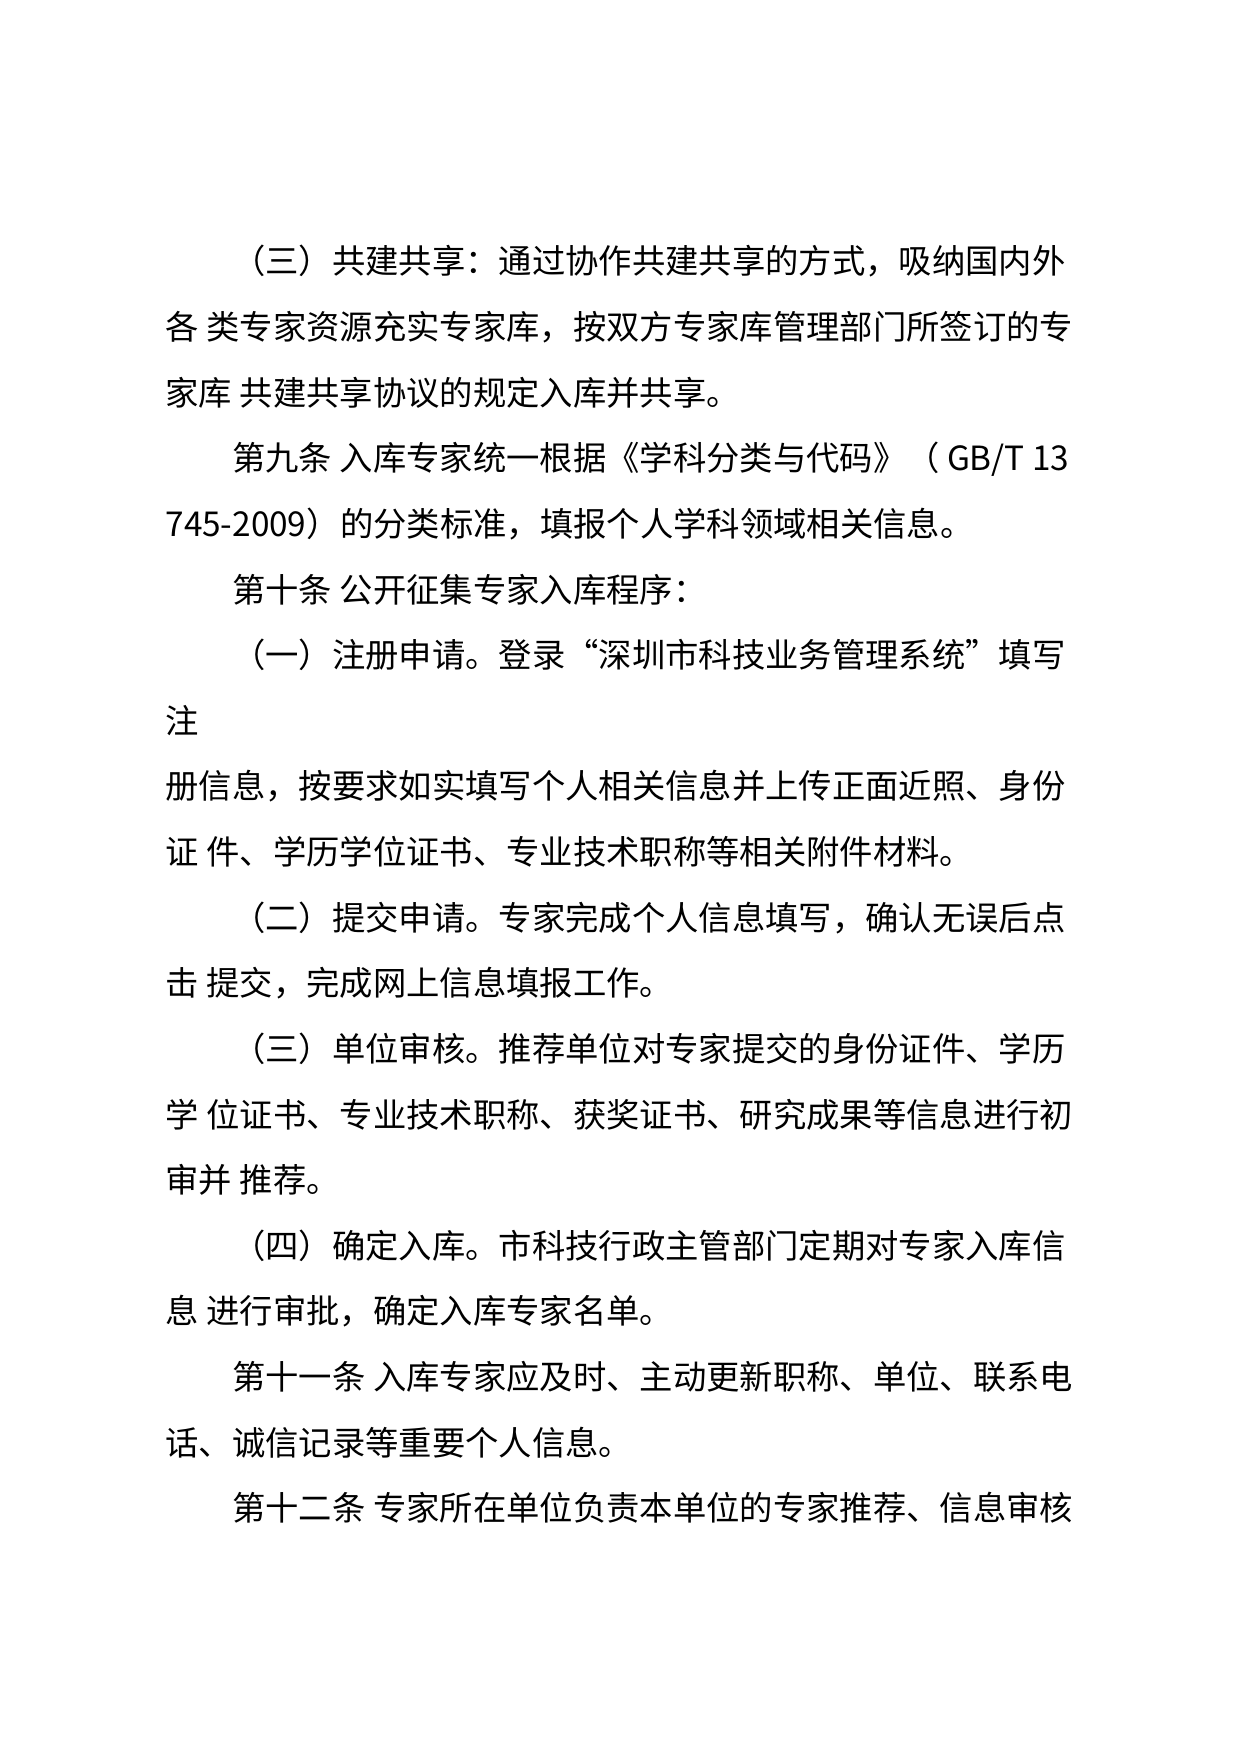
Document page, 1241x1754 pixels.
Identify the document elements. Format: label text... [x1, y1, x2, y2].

text （三）单位审核。推荐单位对专家提交的身份证件、学历学 位证书、专业技术职称、获奖证书、研究成果等信息进行初审并 推荐。 [165, 1014, 1087, 1211]
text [165, 1473, 1087, 1539]
text 册信息，按要求如实填写个人相关信息并上传正面近照、身份证 件、学历学位证书、专业技术职称等相关附件材料。 [165, 752, 1087, 883]
text 第十条 公开征集专家入库程序： [165, 555, 1087, 620]
text （四）确定入库。市科技行政主管部门定期对专家入库信息 进行审批，确定入库专家名单。 [165, 1211, 1087, 1342]
text （二）提交申请。专家完成个人信息填写，确认无误后点击 提交，完成网上信息填报工作。 [165, 883, 1087, 1014]
text （一）注册申请。登录“深圳市科技业务管理系统”填写注 [165, 620, 1087, 752]
text 第十一条 入库专家应及时、主动更新职称、单位、联系电话、诚信记录等重要个人信息。 [165, 1342, 1087, 1473]
text （三）共建共享：通过协作共建共享的方式，吸纳国内外各 类专家资源充实专家库，按双方专家库管理部门所签订的专家库 共建共享协议的规定入库并共享。 [165, 227, 1087, 423]
text 第九条 入库专家统一根据《学科分类与代码》（ GB/T 13745-2009）的分类标准，填报个人学科领域相关信息。 [165, 423, 1087, 555]
